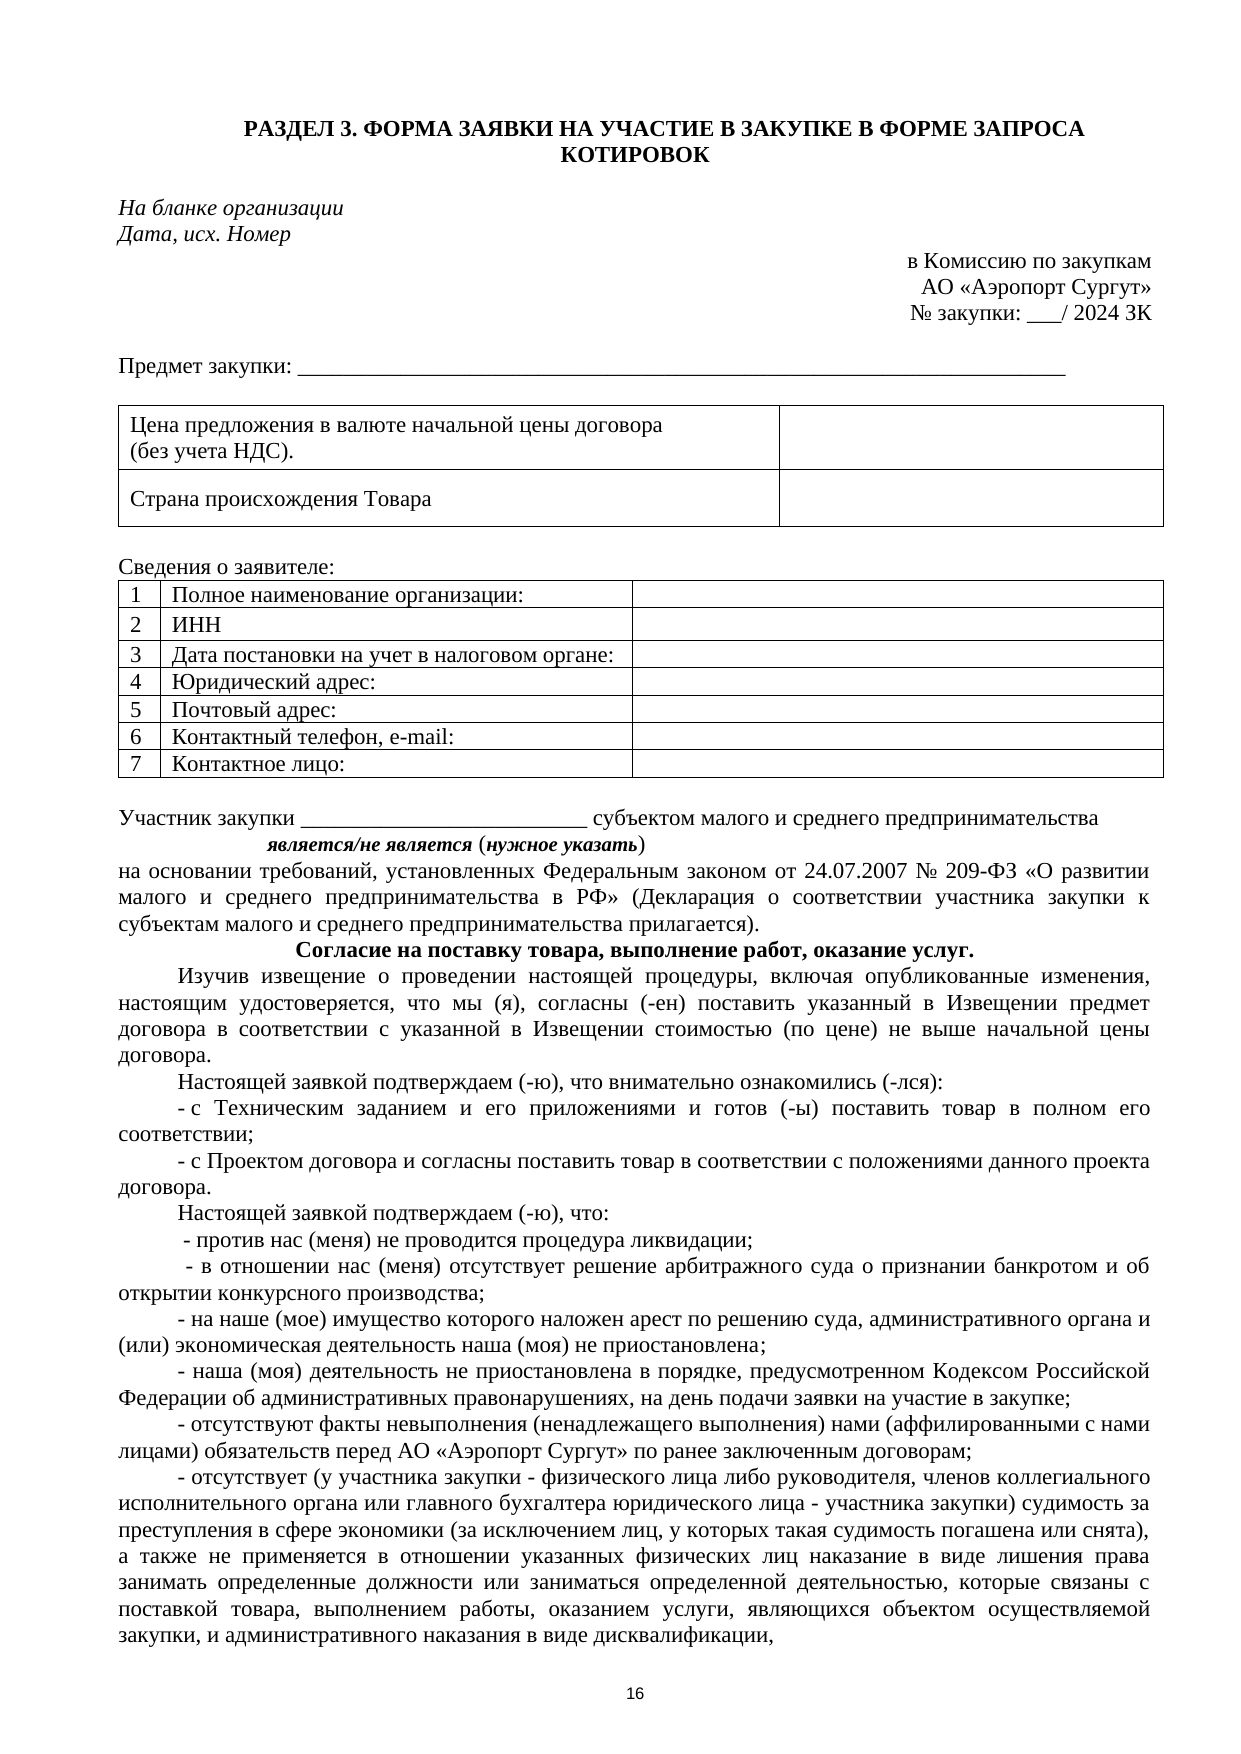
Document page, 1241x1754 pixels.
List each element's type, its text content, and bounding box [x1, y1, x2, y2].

table_cell 4 [119, 668, 160, 694]
table_cell [633, 750, 1163, 777]
table_cell 7 [119, 750, 160, 777]
table_cell Контактный телефон, e-mail: [161, 723, 632, 749]
table_cell [780, 470, 1163, 526]
table_cell 2 [119, 608, 160, 640]
table_cell 5 [119, 696, 160, 722]
text - в отношении нас (меня) отсутствует решение арбитражного суда о признании банкротом и об открытии конкурсного производства; [118, 1252, 1152, 1305]
table_cell [633, 668, 1163, 694]
table_cell [633, 723, 1163, 749]
text - наша (моя) деятельность не приостановлена в порядке, предусмотренном Кодексом Российской Федерации об административных правонарушениях, на день подачи заявки на участие в закупке; [118, 1358, 1152, 1410]
text - с Проектом договора и согласны поставить товар в соответствии с положениями данного проекта договора. [118, 1147, 1152, 1199]
table_header 1 [119, 581, 160, 607]
text - против нас (меня) не проводится процедура ликвидации; [118, 1226, 1152, 1252]
text Предмет закупки: ___________________________________________________________________ [118, 352, 1152, 378]
text Участник закупки _________________________ субъектом малого и среднего предпринимательства [118, 804, 1152, 831]
table_cell 6 [119, 723, 160, 749]
table_header [780, 406, 1163, 469]
table_header Цена предложения в валюте начальной цены договора (без учета НДС). [119, 406, 779, 469]
table_header [633, 581, 1163, 607]
text АО «Аэропорт Сургут» [118, 273, 1152, 299]
text РАЗДЕЛ 3. ФОРМА ЗАЯВКИ НА УЧАСТИЕ В ЗАКУПКЕ В ФОРМЕ ЗАПРОСА КОТИРОВОК [118, 115, 1152, 168]
text На бланке организации [118, 194, 1152, 220]
table_cell [633, 641, 1163, 667]
text Настоящей заявкой подтверждаем (-ю), что: [118, 1199, 1152, 1226]
text Согласие на поставку товара, выполнение работ, оказание услуг. [118, 936, 1152, 962]
table_cell ИНН [161, 608, 632, 640]
text Настоящей заявкой подтверждаем (-ю), что внимательно ознакомились (-лся): [118, 1068, 1152, 1094]
text - отсутствует (у участника закупки - физического лица либо руководителя, членов коллегиального исполнительного органа или главного бухгалтера юридического лица - участника закупки) судимость за преступления в сфере экономики (за исключением лиц, у которых такая судимость погашена или снята), а также не применяется в отношении указанных физических лиц наказание в виде лишения права занимать определенные должности или заниматься определенной деятельностью, которые связаны с поставкой товара, выполнением работы, оказанием услуги, являющихся объектом осуществляемой закупки, и административного наказания в виде дисквалификации, [118, 1463, 1152, 1647]
text является/не является (нужное указать) [118, 831, 1152, 857]
table_cell Страна происхождения Товара [119, 470, 779, 526]
table_header Полное наименование организации: [161, 581, 632, 607]
table_cell Почтовый адрес: [161, 696, 632, 722]
text Сведения о заявителе: [118, 553, 1152, 580]
table_cell Дата постановки на учет в налоговом органе: [161, 641, 632, 667]
text Изучив извещение о проведении настоящей процедуры, включая опубликованные изменения, настоящим удостоверяется, что мы (я), согласны (-ен) поставить указанный в Извещении предмет договора в соответствии с указанной в Извещении стоимостью (по цене) не выше начальной цены договора. [118, 962, 1152, 1068]
text - с Техническим заданием и его приложениями и готов (-ы) поставить товар в полном его соответствии; [118, 1094, 1152, 1147]
table_cell 3 [119, 641, 160, 667]
table_cell Юридический адрес: [161, 668, 632, 694]
text - на наше (мое) имущество которого наложен арест по решению суда, административного органа и (или) экономическая деятельность наша (моя) не приостановлена; [118, 1305, 1152, 1358]
text - отсутствуют факты невыполнения (ненадлежащего выполнения) нами (аффилированными с нами лицами) обязательств перед АО «Аэропорт Сургут» по ранее заключенным договорам; [118, 1410, 1152, 1463]
text Дата, исх. Номер [118, 220, 1152, 247]
table_cell Контактное лицо: [161, 750, 632, 777]
table_cell [633, 696, 1163, 722]
text в Комиссию по закупкам [118, 247, 1152, 273]
text на основании требований, установленных Федеральным законом от 24.07.2007 № 209-ФЗ «О развитии малого и среднего предпринимательства в РФ» (Декларация о соответствии участника закупки к субъектам малого и среднего предпринимательства прилагается). [118, 857, 1152, 936]
text № закупки: ___/ 2024 ЗК [118, 299, 1152, 326]
table_cell [633, 608, 1163, 640]
